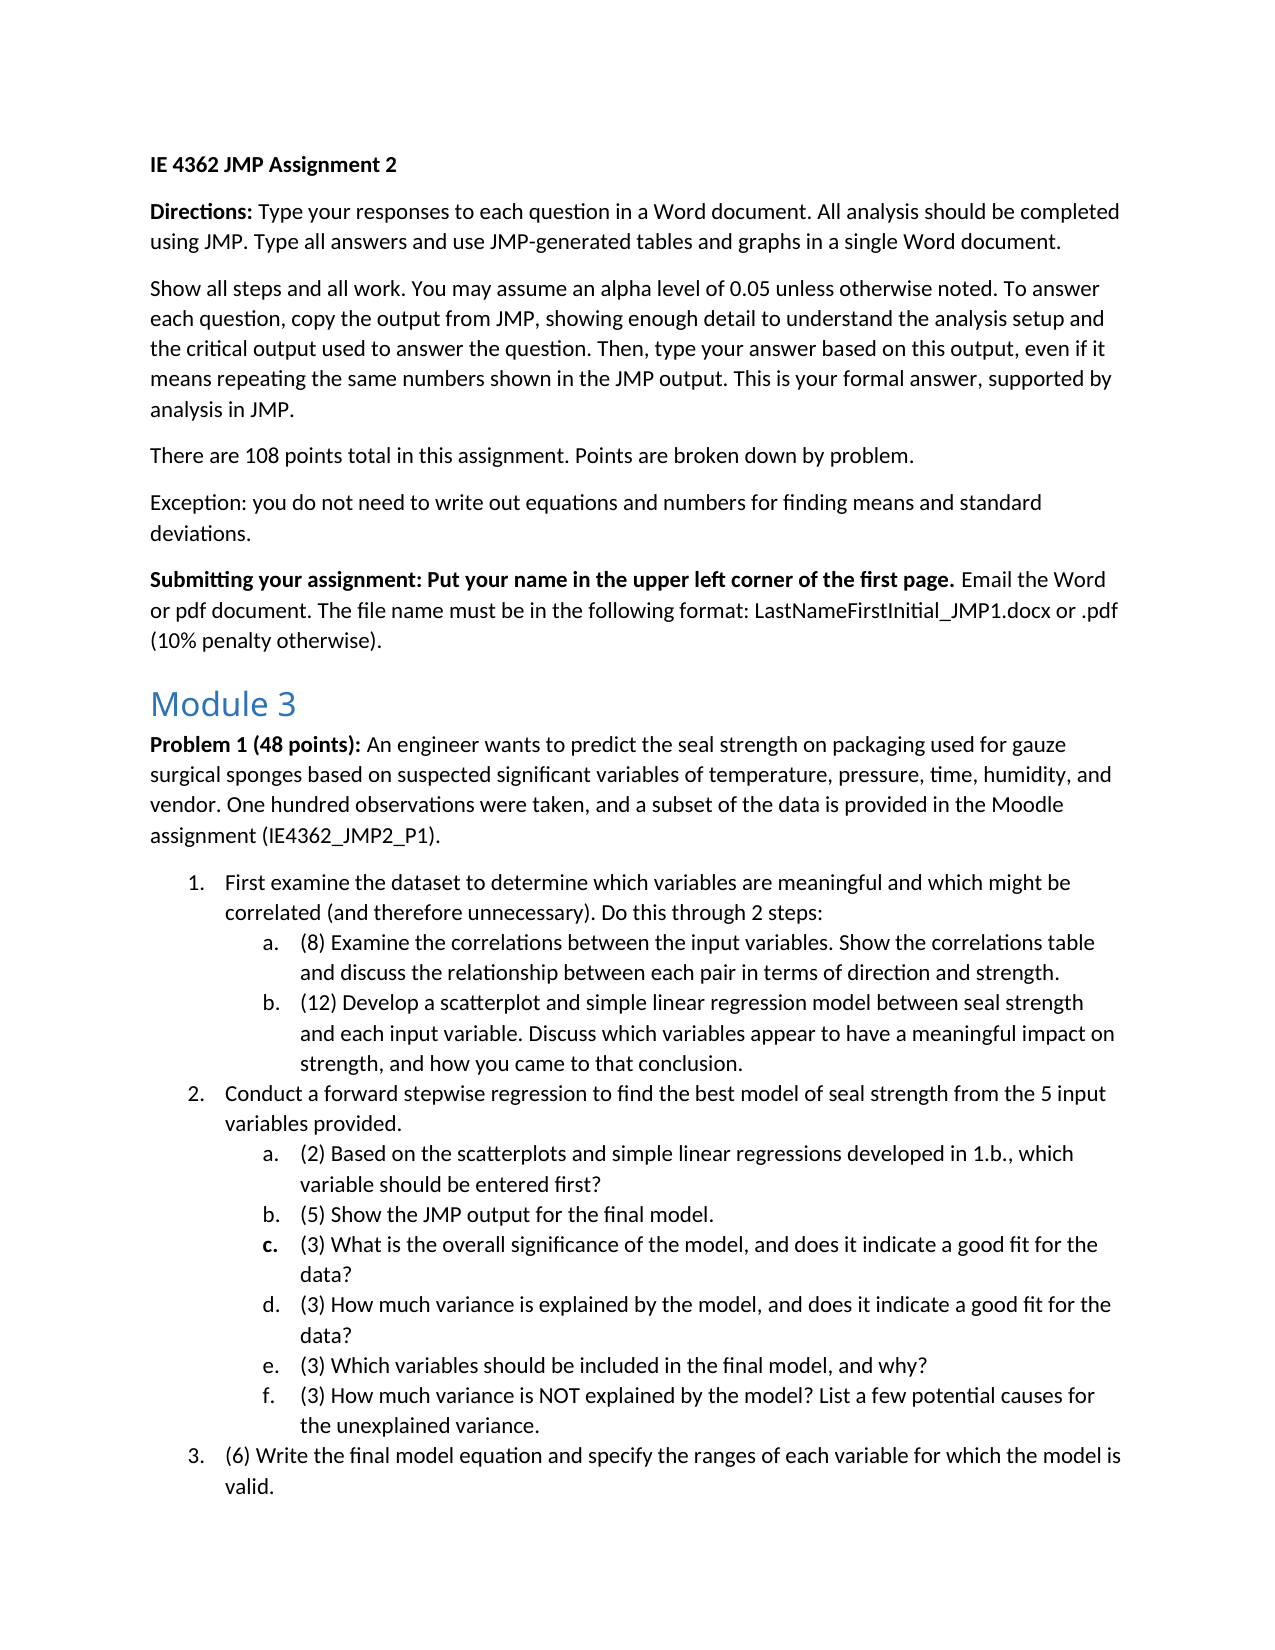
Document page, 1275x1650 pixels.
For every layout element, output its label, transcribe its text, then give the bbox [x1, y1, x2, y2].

text Problem 1 (48 points): An engineer wants to predict the seal strength on packaging used for gauze surgical sponges based on suspected significant variables of temperature, pressure, time, humidity, and vendor. One hundred observations were taken, and a subset of the data is provided in the Moodle assignment (IE4362_JMP2_P1). [150, 730, 1125, 849]
list (12) Develop a scatterplot and simple linear regression model between seal strength and each input variable. Discuss which variables appear to have a meaningful impact on strength, and how you came to that conclusion. [262, 988, 1125, 1077]
list First examine the dataset to determine which variables are meaningful and which might be correlated (and therefore unnecessary). Do this through 2 steps: [187, 868, 1125, 926]
subtitle Module 3 [150, 681, 1125, 727]
list Conduct a forward stepwise regression to find the best model of seal strength from the 5 input variables provided. [187, 1079, 1125, 1137]
text Show all steps and all work. You may assume an alpha level of 0.05 unless otherwise noted. To answer each question, copy the output from JMP, showing enough detail to understand the analysis setup and the critical output used to answer the question. Then, type your answer based on this output, even if it means repeating the same numbers shown in the JMP output. This is your formal answer, supported by analysis in JMP. [150, 274, 1125, 423]
list (8) Examine the correlations between the input variables. Show the correlations table and discuss the relationship between each pair in terms of direction and strength. [262, 928, 1125, 986]
list (2) Based on the scatterplots and simple linear regressions developed in 1.b., which variable should be entered first? [262, 1139, 1125, 1198]
list (3) How much variance is explained by the model, and does it indicate a good fit for the data? [262, 1291, 1125, 1349]
text Directions: Type your responses to each question in a Word document. All analysis should be completed using JMP. Type all answers and use JMP-generated tables and graphs in a single Word document. [150, 197, 1125, 255]
list (3) What is the overall significance of the model, and does it indicate a good fit for the data? [262, 1230, 1125, 1288]
text There are 108 points total in this assignment. Points are broken down by problem. [150, 442, 1125, 470]
list (3) How much variance is NOT explained by the model? List a few potential causes for the unexplained variance. [262, 1381, 1125, 1439]
list (3) Which variables should be included in the final model, and why? [262, 1351, 1125, 1379]
list (5) Show the JMP output for the final model. [262, 1200, 1125, 1228]
text Exception: you do not need to write out equations and numbers for finding means and standard deviations. [150, 488, 1125, 547]
text IE 4362 JMP Assignment 2 [150, 150, 1125, 178]
list (6) Write the final model equation and specify the ranges of each variable for which the model is valid. [187, 1442, 1125, 1500]
text Submitting your assignment: Put your name in the upper left corner of the first page. Email the Word or pdf document. The file name must be in the following format: LastNameFirstInitial_JMP1.docx or .pdf (10% penalty otherwise). [150, 566, 1125, 654]
